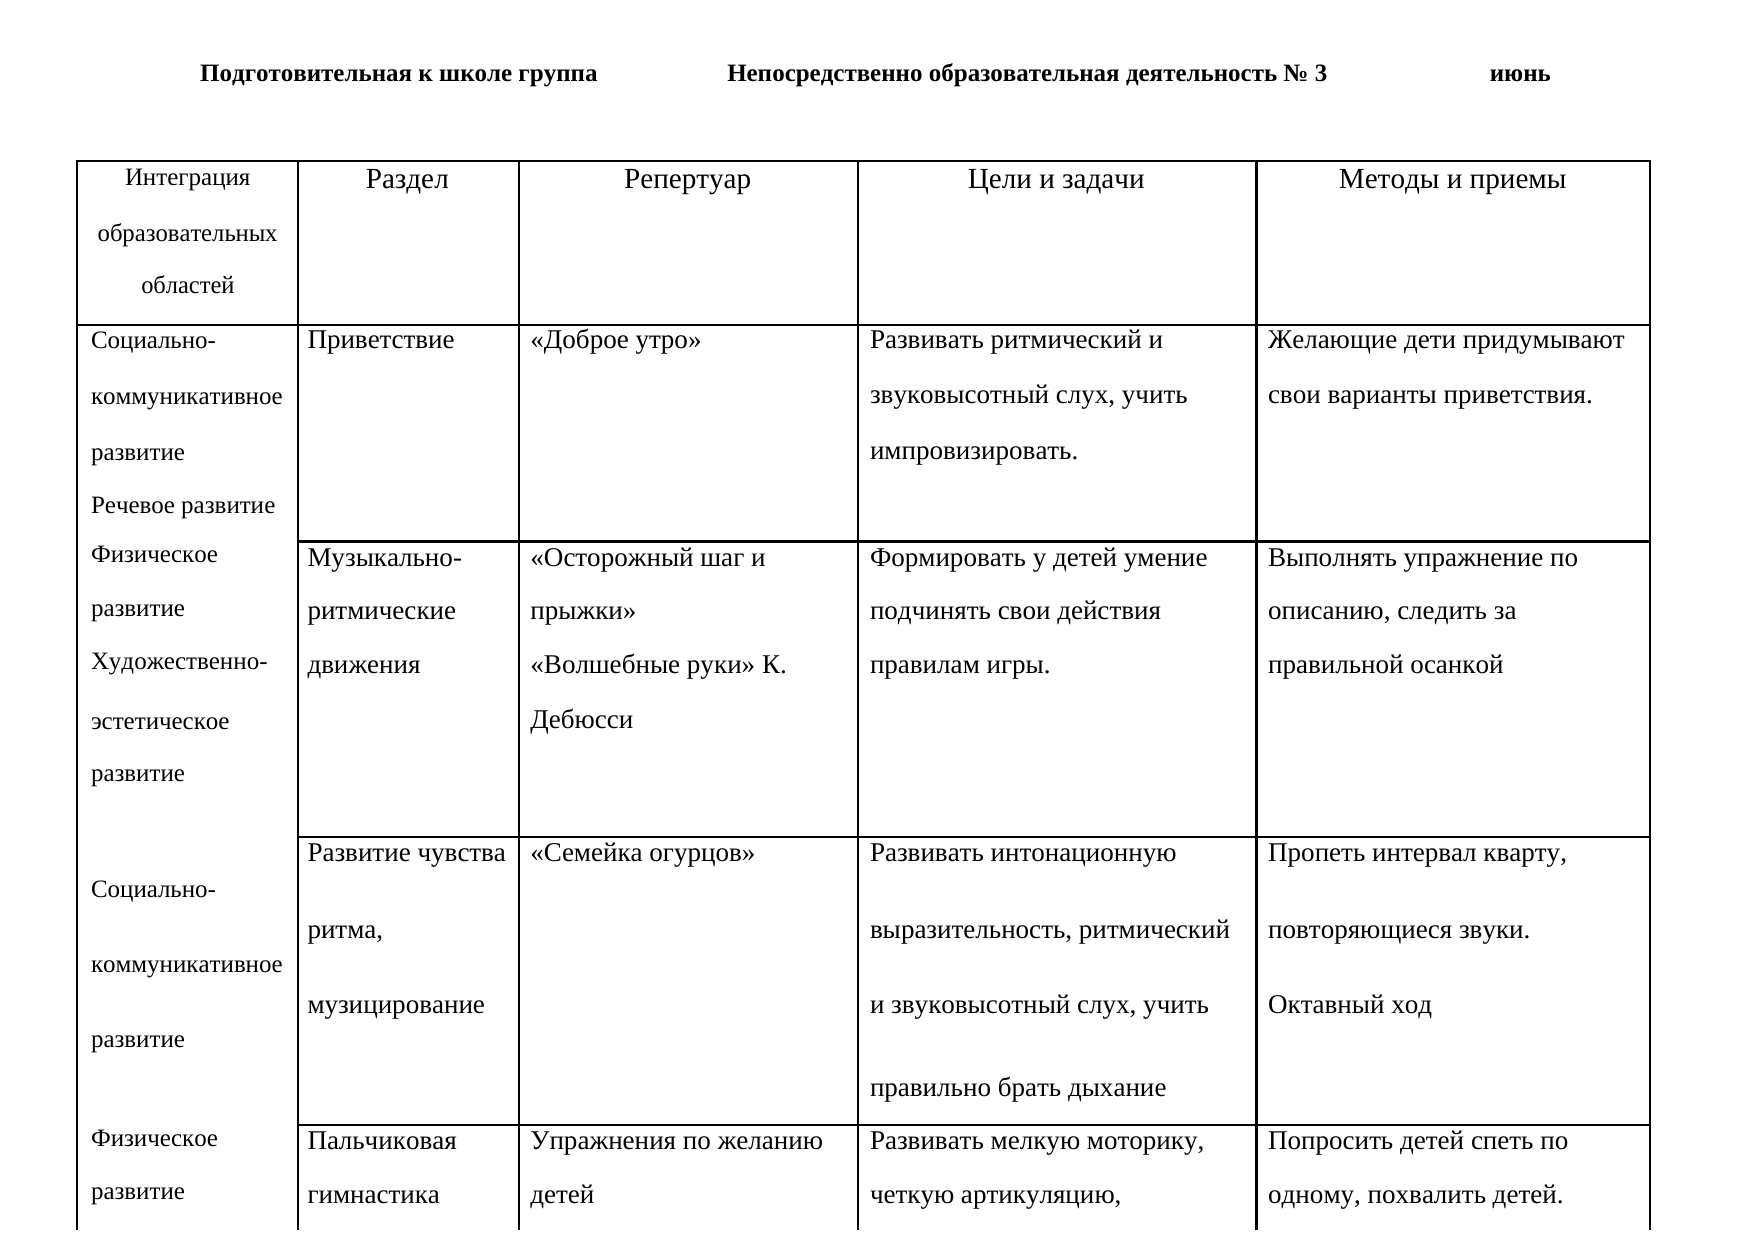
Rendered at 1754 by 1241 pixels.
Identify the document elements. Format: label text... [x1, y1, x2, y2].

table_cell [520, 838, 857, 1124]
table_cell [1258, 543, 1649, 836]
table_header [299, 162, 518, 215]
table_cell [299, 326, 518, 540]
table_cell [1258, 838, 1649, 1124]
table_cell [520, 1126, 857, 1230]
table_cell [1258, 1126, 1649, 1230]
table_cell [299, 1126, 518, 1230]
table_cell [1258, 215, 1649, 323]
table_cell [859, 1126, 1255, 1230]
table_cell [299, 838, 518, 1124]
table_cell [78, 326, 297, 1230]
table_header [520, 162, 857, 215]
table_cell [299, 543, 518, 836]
text Подготовительная к школе группа Непосредственно образовательная деятельность № 3 июнь [200, 58, 1648, 86]
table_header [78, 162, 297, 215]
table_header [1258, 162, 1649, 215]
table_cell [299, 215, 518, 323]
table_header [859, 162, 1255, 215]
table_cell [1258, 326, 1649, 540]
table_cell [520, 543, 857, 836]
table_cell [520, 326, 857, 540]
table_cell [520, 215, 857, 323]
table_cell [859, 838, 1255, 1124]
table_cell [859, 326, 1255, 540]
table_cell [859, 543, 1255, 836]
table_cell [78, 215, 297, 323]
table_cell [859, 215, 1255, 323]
